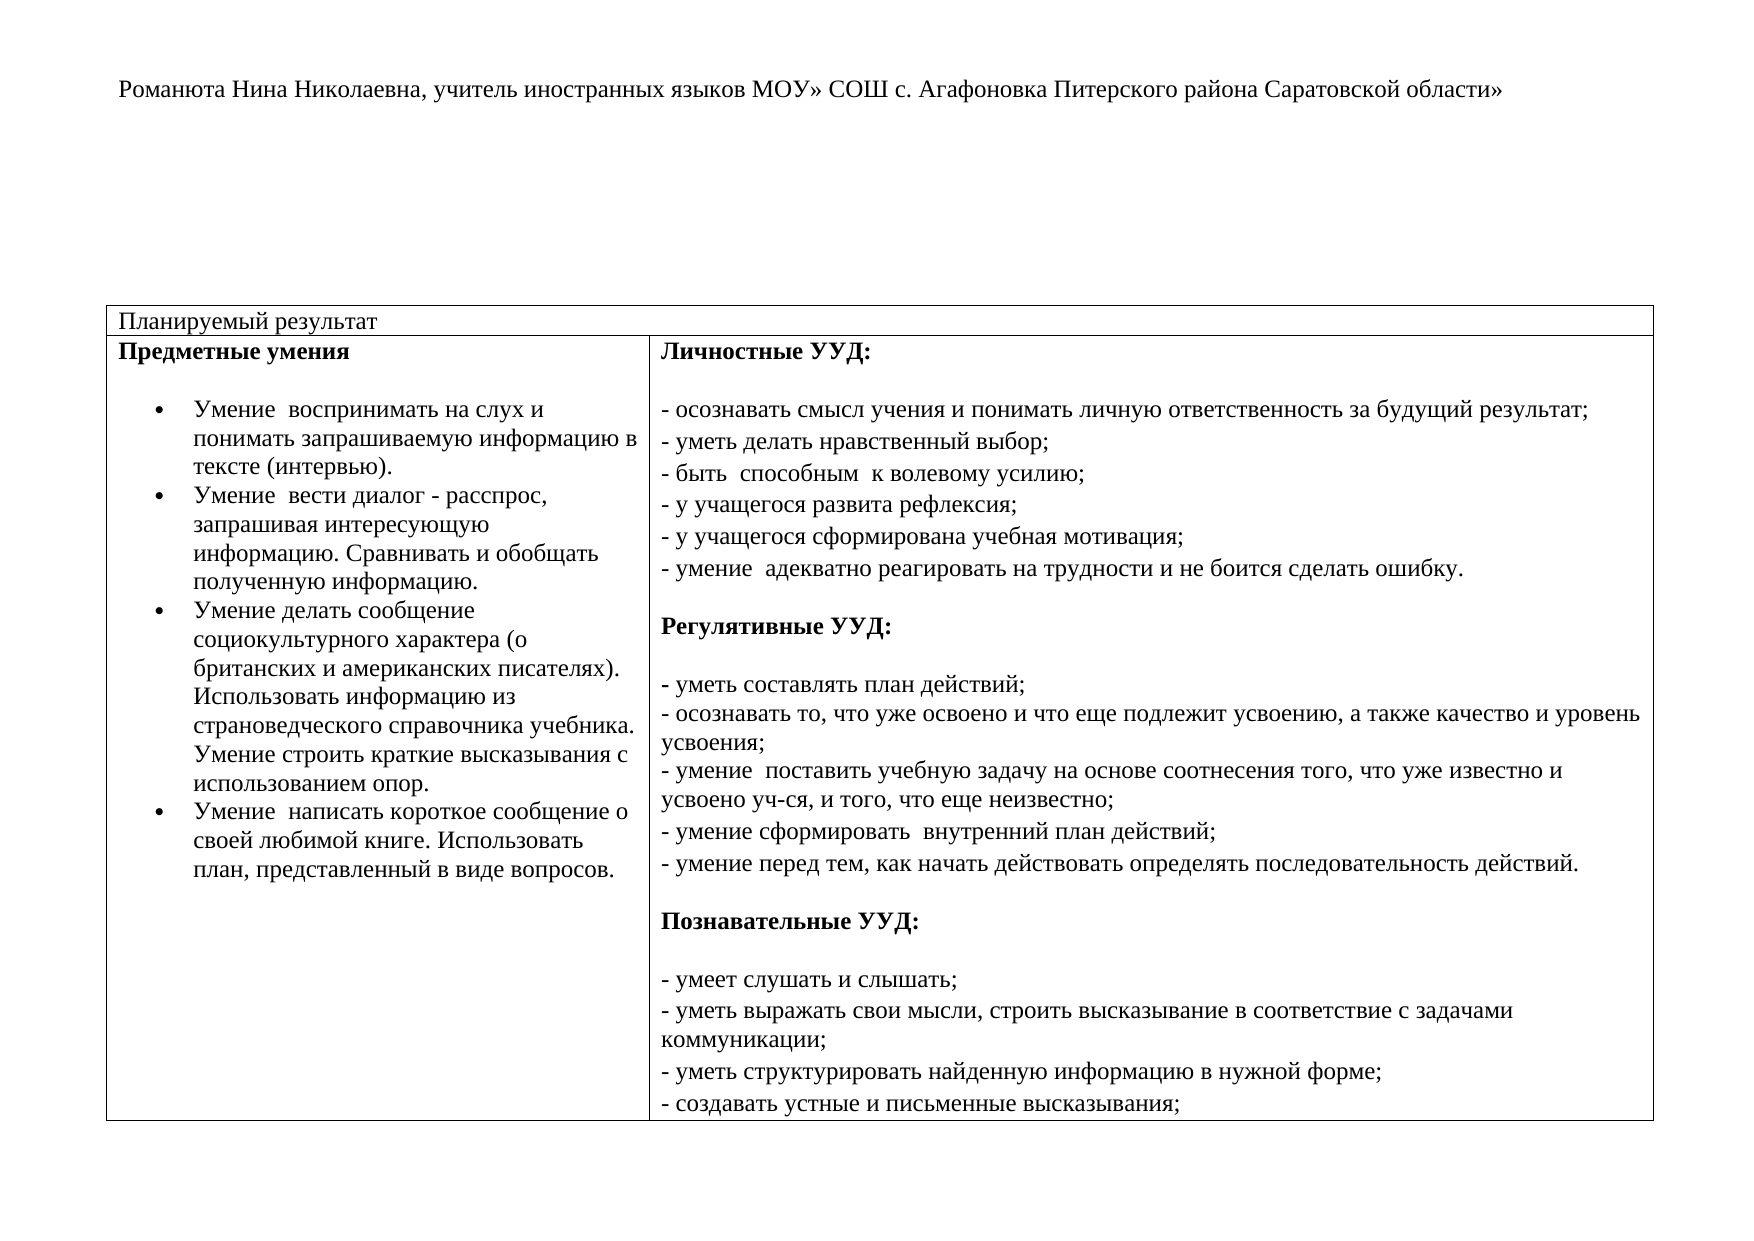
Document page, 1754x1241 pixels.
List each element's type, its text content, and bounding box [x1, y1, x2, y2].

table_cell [107, 336, 649, 1120]
table_header Планируемый результат [107, 306, 1653, 335]
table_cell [650, 336, 1653, 1120]
